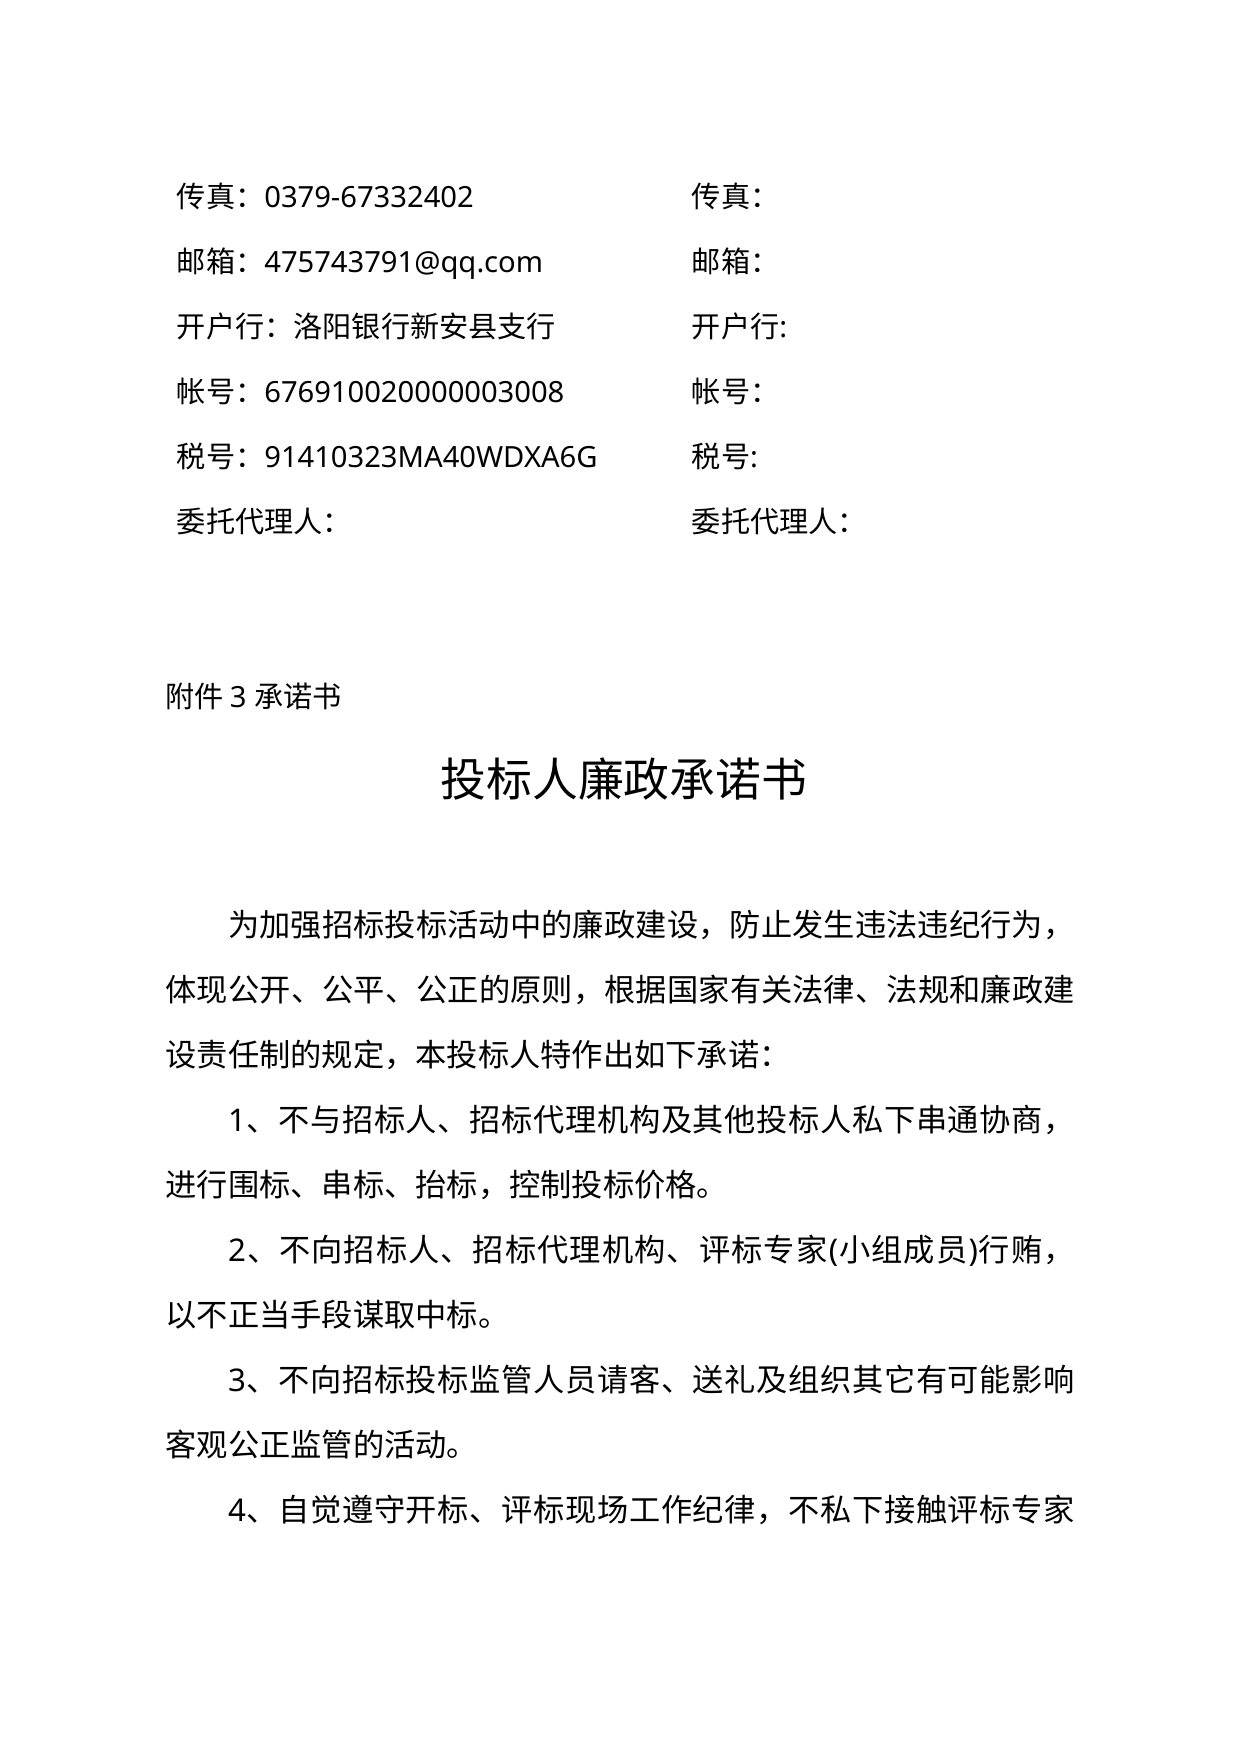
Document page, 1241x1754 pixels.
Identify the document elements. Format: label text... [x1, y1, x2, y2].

text 投标人廉政承诺书 [165, 728, 1075, 825]
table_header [680, 162, 1132, 552]
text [165, 1475, 1075, 1540]
text 1、不与招标人、招标代理机构及其他投标人私下串通协商，进行围标、串标、抬标，控制投标价格。 [165, 1085, 1075, 1215]
text 附件3 承诺书 [165, 663, 1075, 728]
text 2、不向招标人、招标代理机构、评标专家(小组成员)行贿，以不正当手段谋取中标。 [165, 1215, 1075, 1345]
text 3、不向招标投标监管人员请客、送礼及组织其它有可能影响客观公正监管的活动。 [165, 1345, 1075, 1475]
text 为加强招标投标活动中的廉政建设，防止发生违法违纪行为，体现公开、公平、公正的原则，根据国家有关法律、法规和廉政建设责任制的规定，本投标人特作出如下承诺： [165, 890, 1075, 1085]
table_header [165, 162, 680, 552]
